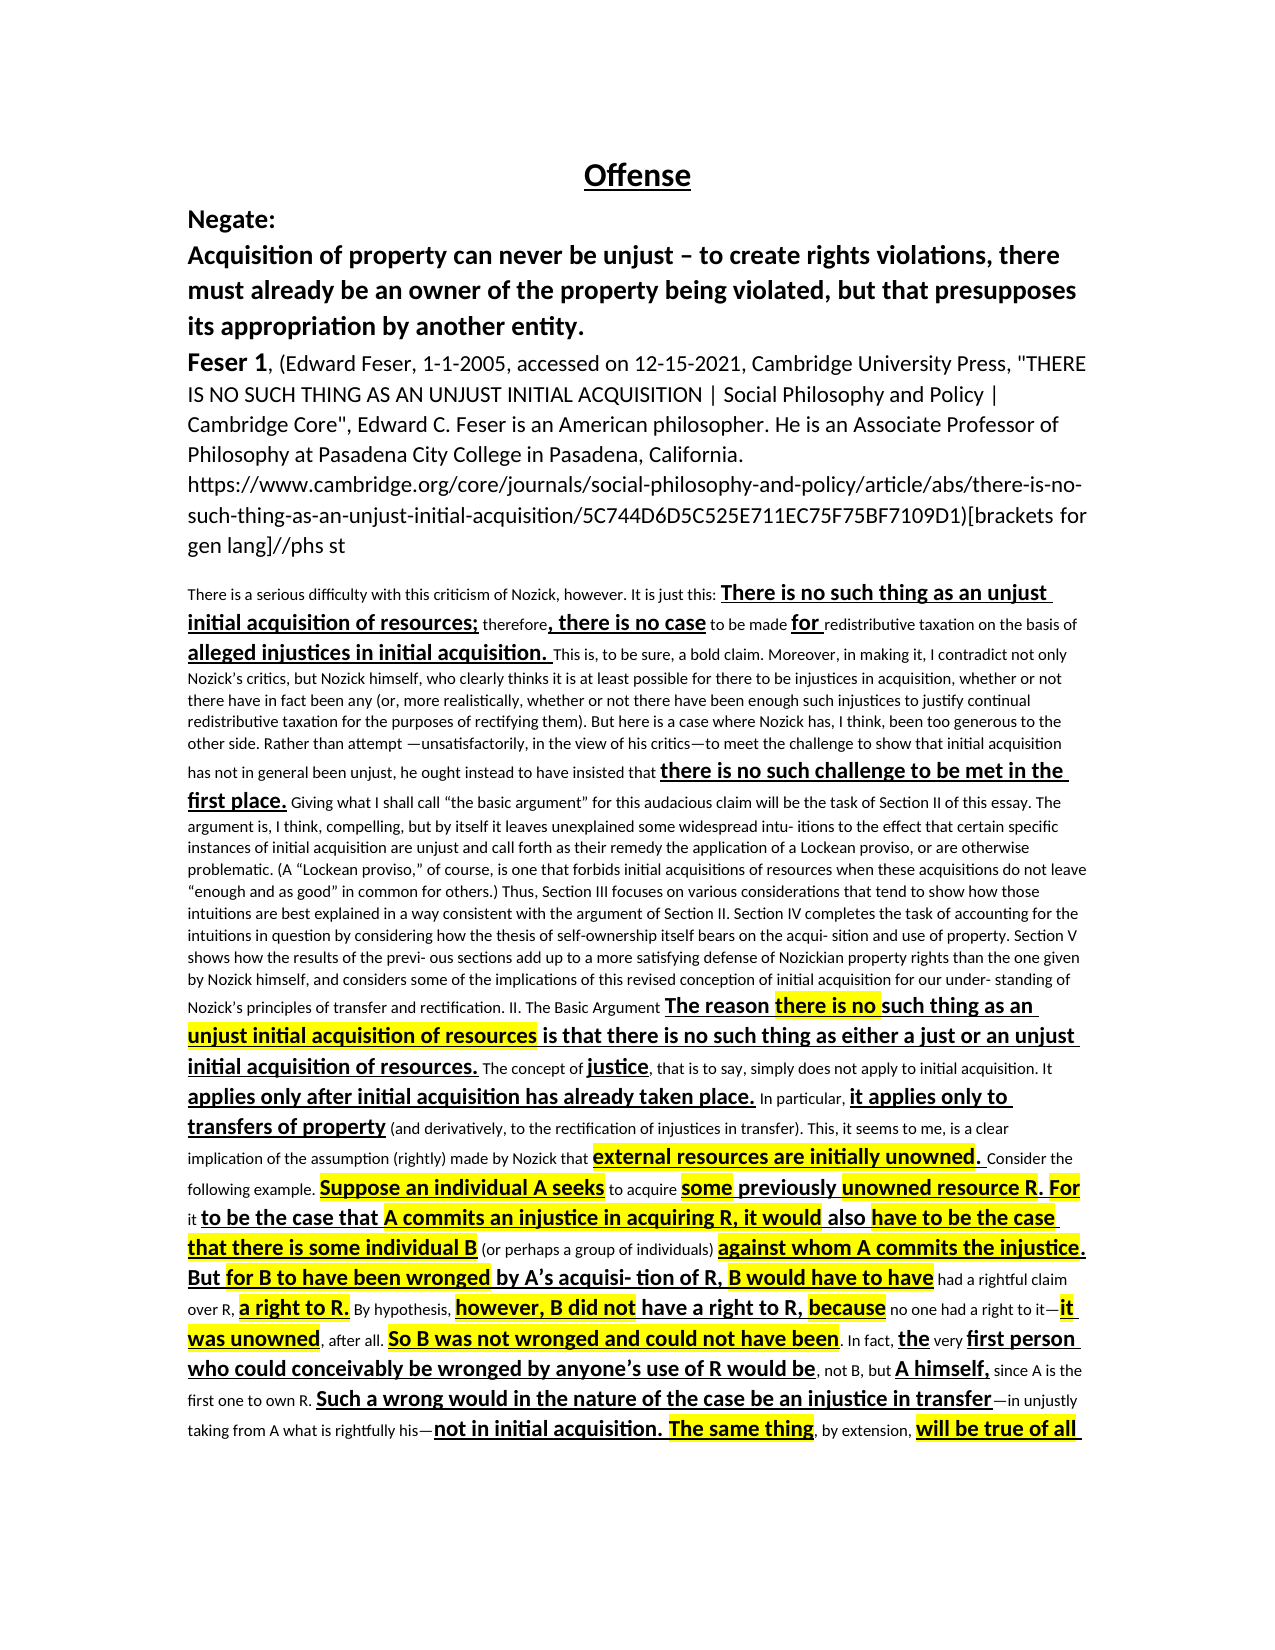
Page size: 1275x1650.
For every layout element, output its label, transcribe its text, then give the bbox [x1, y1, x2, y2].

subtitle Acquisition of property can never be unjust – to create rights violations, there must already be an owner of the property being violated, but that presupposes its appropriation by another entity. [187, 238, 1087, 342]
text Feser 1, (Edward Feser, 1-1-2005, accessed on 12-15-2021, Cambridge University Press, "THERE IS NO SUCH THING AS AN UNJUST INITIAL ACQUISITION | Social Philosophy and Policy | Cambridge Core", Edward C. Feser is an American philosopher. He is an Associate Professor of Philosophy at Pasadena City College in Pasadena, California. https://www.cambridge.org/core/journals/social-philosophy-and-policy/article/abs/there-is-no-such-thing-as-an-unjust-initial-acquisition/5C744D6D5C525E711EC75F75BF7109D1)[brackets for gen lang]//phs st [187, 345, 1087, 559]
subtitle Negate: [187, 202, 1087, 235]
subtitle Offense [187, 154, 1087, 195]
